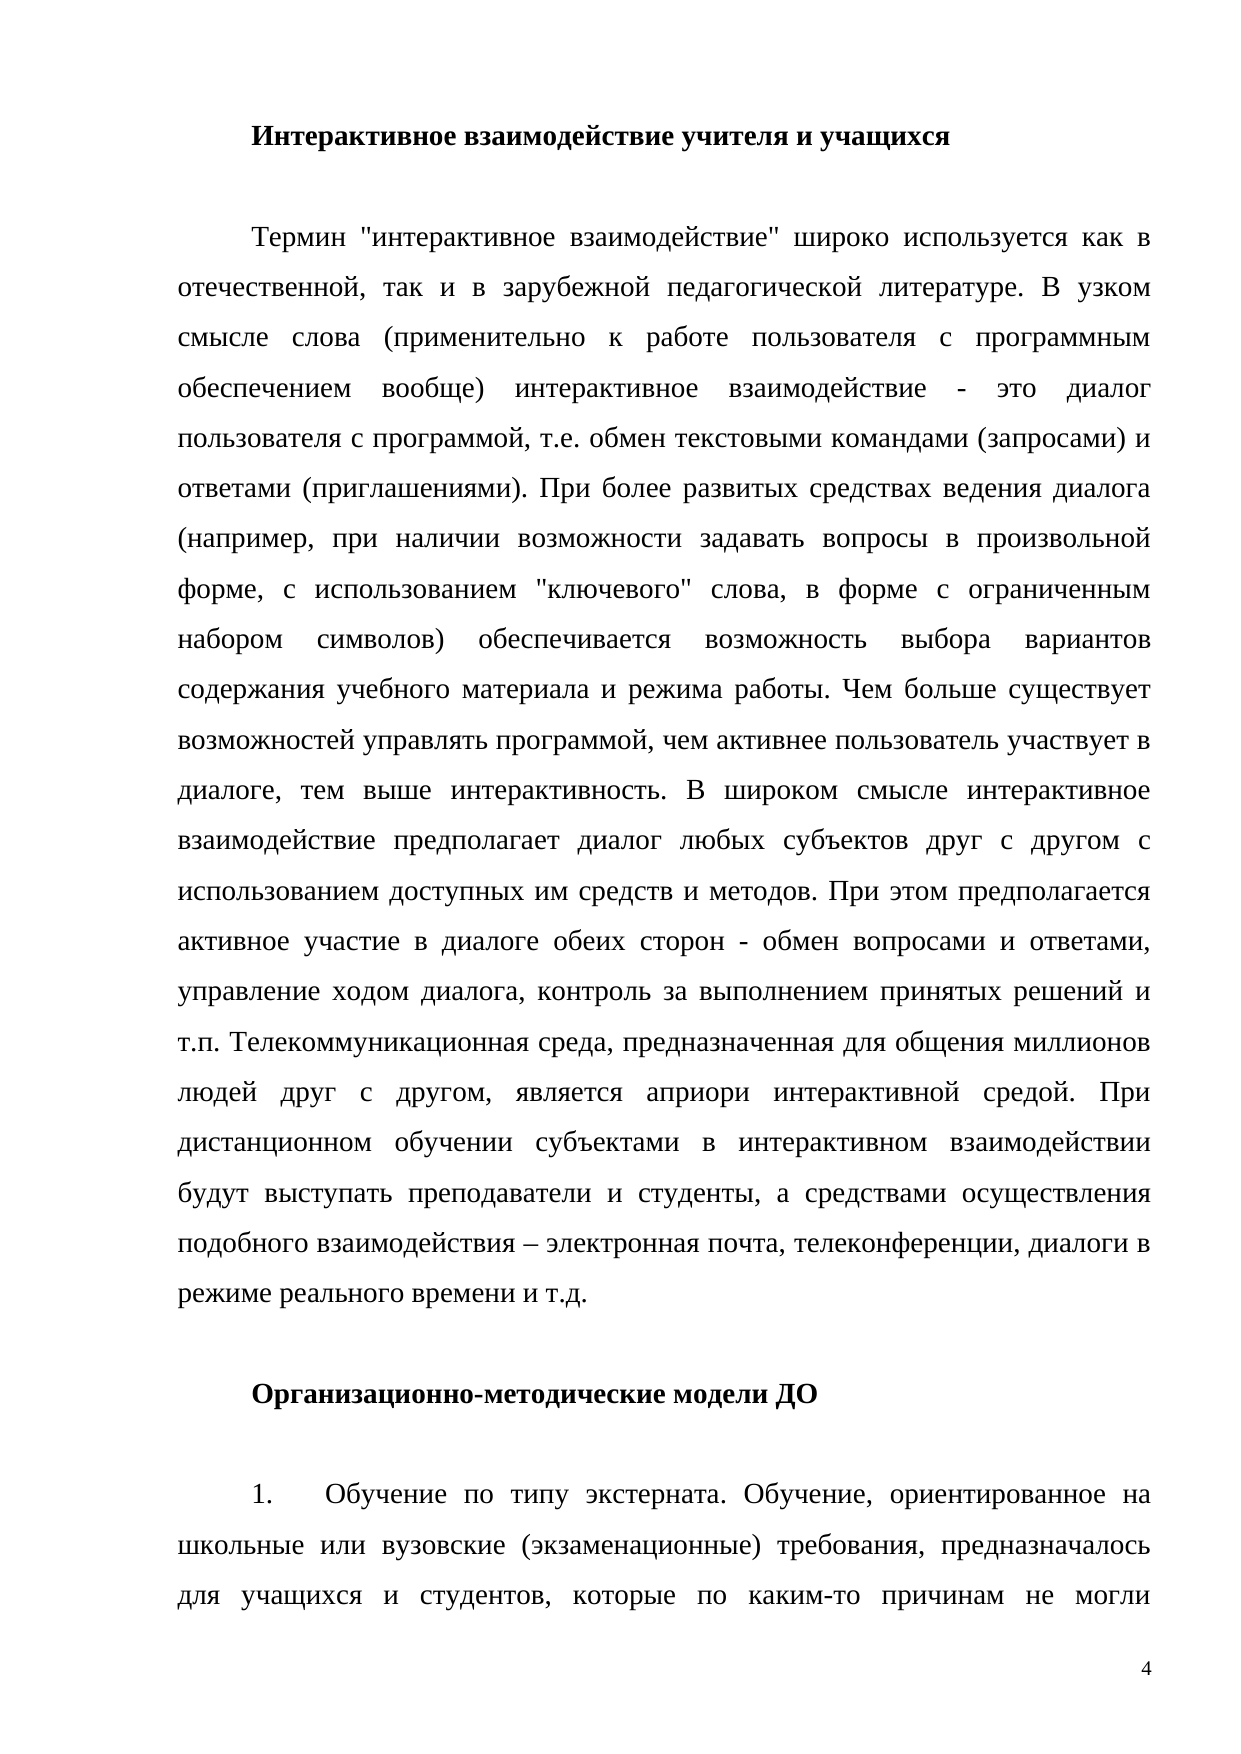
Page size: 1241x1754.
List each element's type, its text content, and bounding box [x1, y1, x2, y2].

text Организационно-методические модели ДО [177, 1376, 1152, 1409]
text Термин "интерактивное взаимодействие" широко используется как в отечественной, так и в зарубежной педагогической литературе. В узком смысле слова (применительно к работе пользователя с программным обеспечением вообще) интерактивное взаимодействие - это диалог пользователя с программой, т.е. обмен текстовыми командами (запросами) и ответами (приглашениями). При более развитых средствах ведения диалога (например, при наличии возможности задавать вопросы в произвольной форме, с использованием "ключевого" слова, в форме с ограниченным набором символов) обеспечивается возможность выбора вариантов содержания учебного материала и режима работы. Чем больше существует возможностей управлять программой, чем активнее пользователь участвует в диалоге, тем выше интерактивность. В широком смысле интерактивное взаимодействие предполагает диалог любых субъектов друг с другом с использованием доступных им средств и методов. При этом предполагается активное участие в диалоге обеих сторон - обмен вопросами и ответами, управление ходом диалога, контроль за выполнением принятых решений и т.п. Телекоммуникационная среда, предназначенная для общения миллионов людей друг с другом, является априори интерактивной средой. При дистанционном обучении субъектами в интерактивном взаимодействии будут выступать преподаватели и студенты, а средствами осуществления подобного взаимодействия – электронная почта, телеконференции, диалоги в режиме реального времени и т.д. [177, 219, 1152, 1309]
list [177, 1477, 1152, 1611]
text Интерактивное взаимодействие учителя и учащихся [177, 118, 1152, 152]
